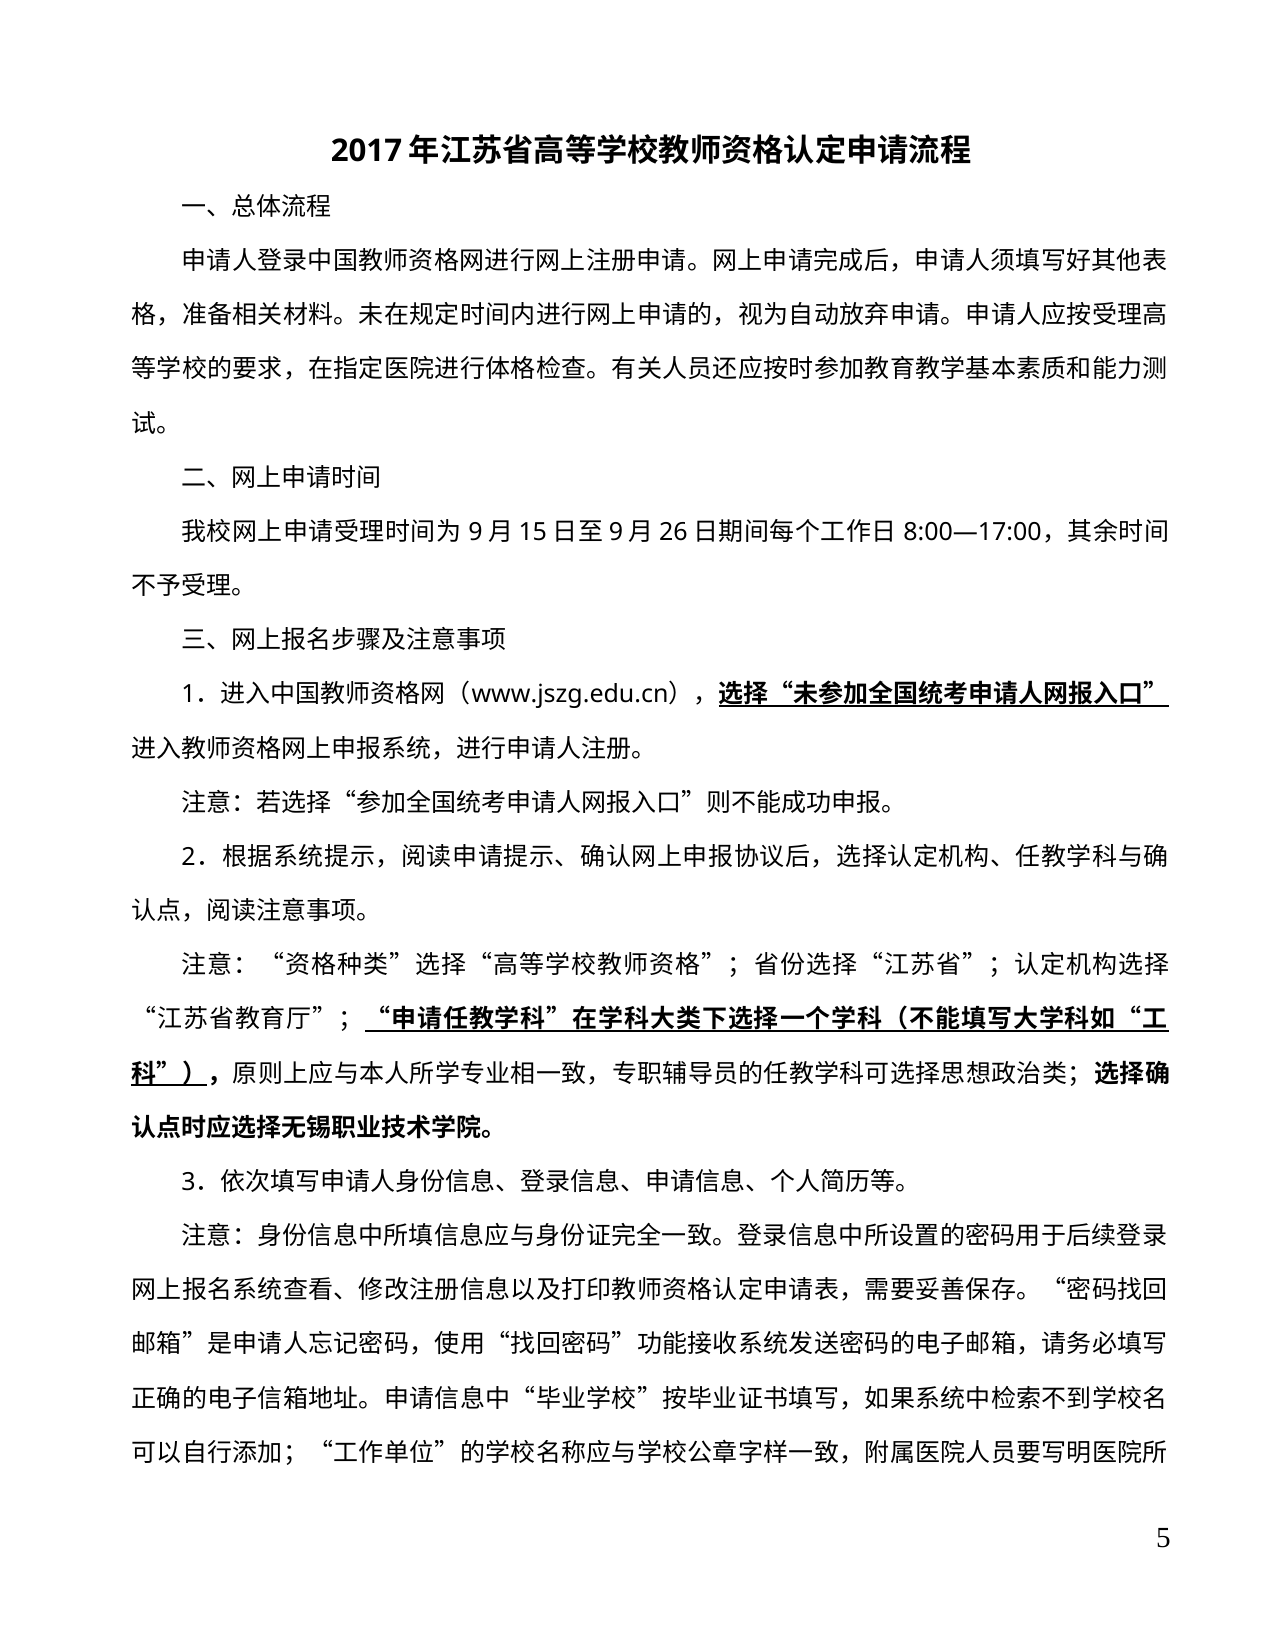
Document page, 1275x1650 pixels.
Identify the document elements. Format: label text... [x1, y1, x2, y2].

text 3．依次填写申请人身份信息、登录信息、申请信息、个人简历等。 [131, 1147, 1170, 1201]
text 三、网上报名步骤及注意事项 [131, 605, 1170, 659]
text 一、总体流程 [131, 172, 1170, 226]
text 注意：若选择“参加全国统考申请人网报入口”则不能成功申报。 [131, 768, 1170, 822]
text 二、网上申请时间 [131, 443, 1170, 497]
text 2．根据系统提示，阅读申请提示、确认网上申报协议后，选择认定机构、任教学科与确认点，阅读注意事项。 [131, 822, 1170, 930]
text 申请人登录中国教师资格网进行网上注册申请。网上申请完成后，申请人须填写好其他表格，准备相关材料。未在规定时间内进行网上申请的，视为自动放弃申请。申请人应按受理高等学校的要求，在指定医院进行体格检查。有关人员还应按时参加教育教学基本素质和能力测试。 [131, 226, 1170, 443]
text 2017年江苏省高等学校教师资格认定申请流程 [131, 118, 1170, 172]
text 1．进入中国教师资格网（www.jszg.edu.cn），选择“未参加全国统考申请人网报入口”进入教师资格网上申报系统，进行申请人注册。 [131, 659, 1170, 768]
text 注意：“资格种类”选择“高等学校教师资格”；省份选择“江苏省”；认定机构选择“江苏省教育厅”；“申请任教学科”在学科大类下选择一个学科（不能填写大学科如“工科”），原则上应与本人所学专业相一致，专职辅导员的任教学科可选择思想政治类；选择确认点时应选择无锡职业技术学院。 [131, 930, 1170, 1147]
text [131, 1201, 1170, 1472]
text 我校网上申请受理时间为9月15日至9月26日期间每个工作日8:00—17:00，其余时间不予受理。 [131, 497, 1170, 605]
